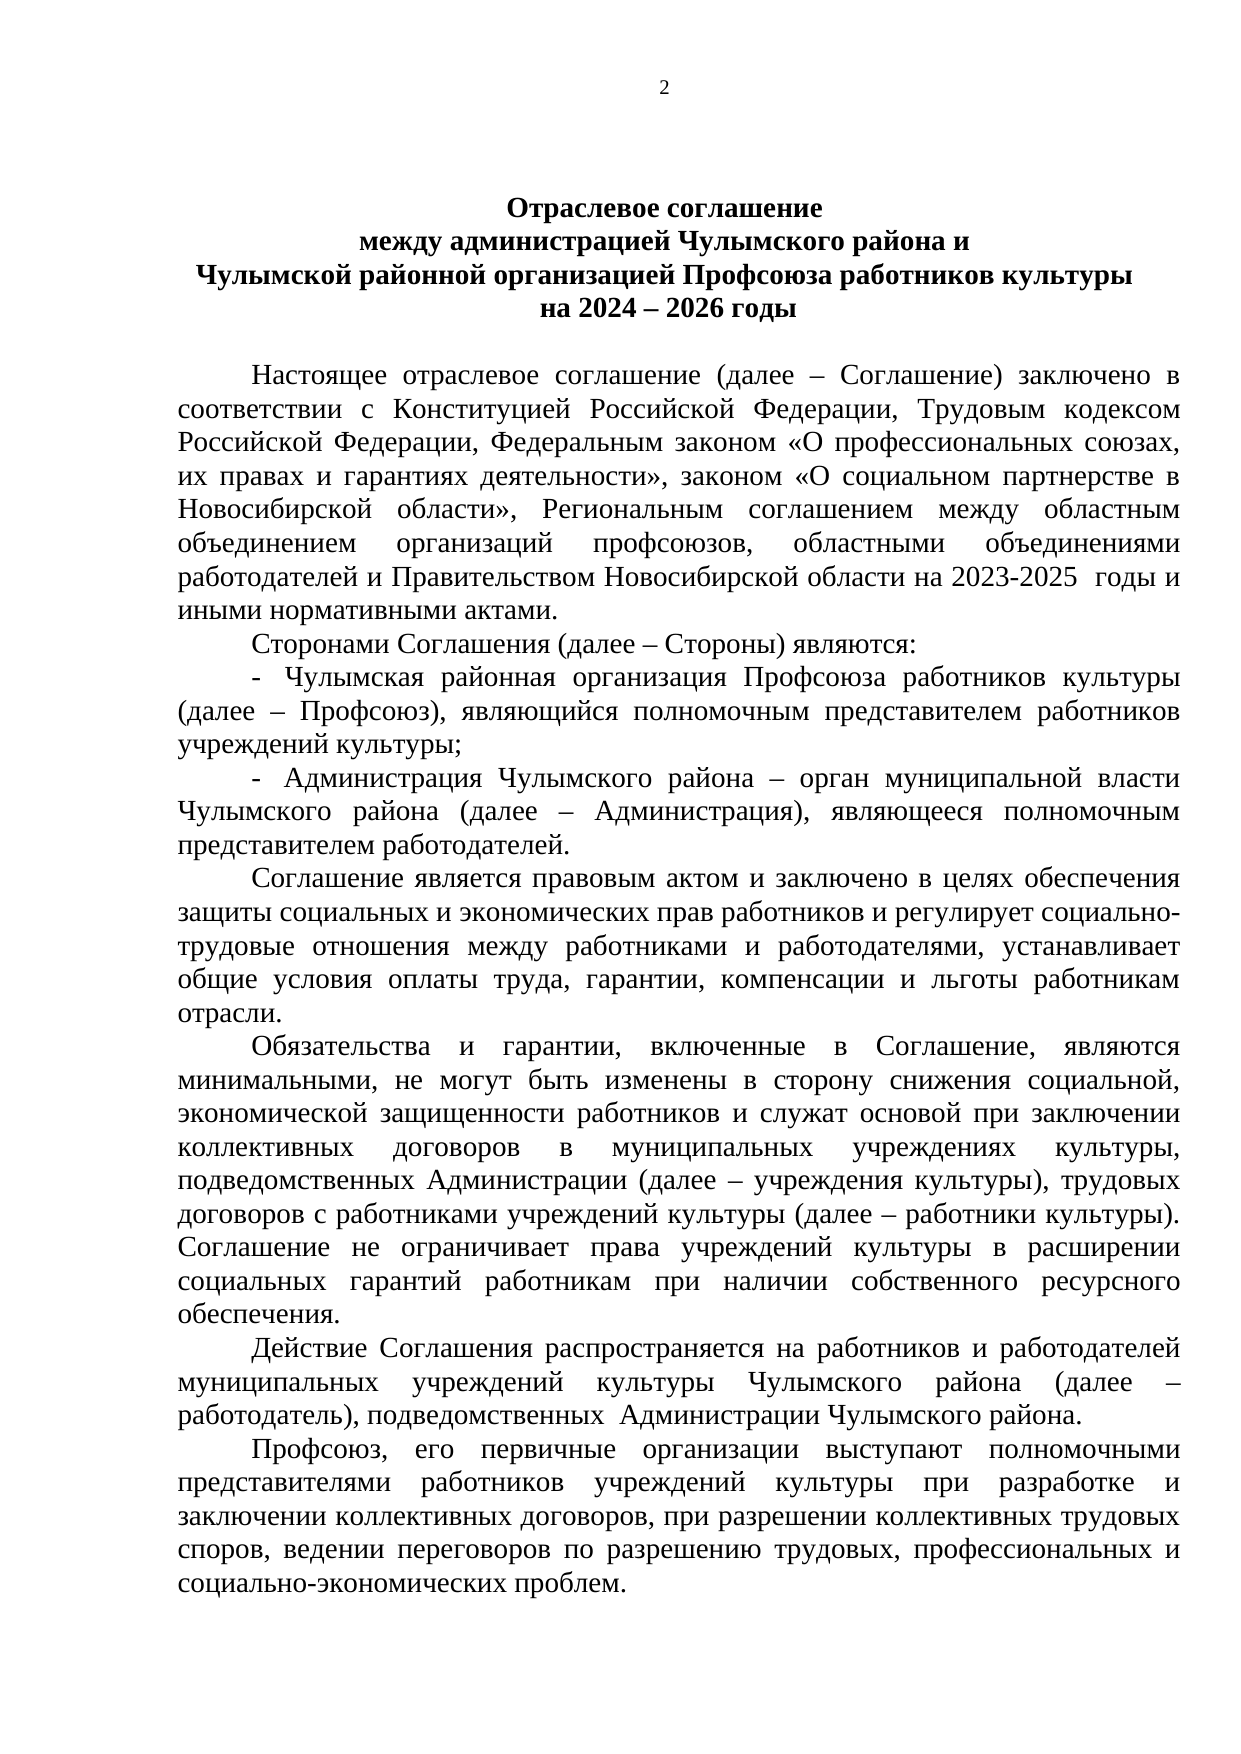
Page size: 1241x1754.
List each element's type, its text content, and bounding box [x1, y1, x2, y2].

text Отраслевое соглашение [177, 190, 1152, 223]
text Действие Соглашения распространяется на работников и работодателей муниципальных учреждений культуры Чулымского района (далее – работодатель), подведомственных Администрации Чулымского района. [177, 1330, 1181, 1431]
text Соглашение является правовым актом и заключено в целях обеспечения защиты социальных и экономических прав работников и регулирует социально-трудовые отношения между работниками и работодателями, устанавливает общие условия оплаты труда, гарантии, компенсации и льготы работникам отрасли. [177, 861, 1181, 1028]
text Сторонами Соглашения (далее – Стороны) являются: [177, 626, 1181, 659]
text Профсоюз, его первичные организации выступают полномочными представителями работников учреждений культуры при разработке и заключении коллективных договоров, при разрешении коллективных трудовых споров, ведении переговоров по разрешению трудовых, профессиональных и социально-экономических проблем. [177, 1431, 1181, 1598]
text Чулымской районной организацией Профсоюза работников культуры [177, 257, 1152, 290]
text Обязательства и гарантии, включенные в Соглашение, являются минимальными, не могут быть изменены в сторону снижения социальной, экономической защищенности работников и служат основой при заключении коллективных договоров в муниципальных учреждениях культуры, подведомственных Администрации (далее – учреждения культуры), трудовых договоров с работниками учреждений культуры (далее – работники культуры). Соглашение не ограничивает права учреждений культуры в расширении социальных гарантий работникам при наличии собственного ресурсного обеспечения. [177, 1028, 1181, 1330]
text между администрацией Чулымского района и [177, 223, 1152, 257]
text - Администрация Чулымского района – орган муниципальной власти Чулымского района (далее – Администрация), являющееся полномочным представителем работодателей. [177, 760, 1181, 861]
text - Чулымская районная организация Профсоюза работников культуры (далее – Профсоюз), являющийся полномочным представителем работников учреждений культуры; [177, 659, 1181, 760]
text Настоящее отраслевое соглашение (далее – Соглашение) заключено в соответствии с Конституцией Российской Федерации, Трудовым кодексом Российской Федерации, Федеральным законом «О профессиональных союзах, их правах и гарантиях деятельности», законом «О социальном партнерстве в Новосибирской области», Региональным соглашением между областным объединением организаций профсоюзов, областными объединениями работодателей и Правительством Новосибирской области на 2023-2025 годы и иными нормативными актами. [177, 357, 1181, 626]
text на 2024 – 2026 годы [177, 290, 1152, 324]
